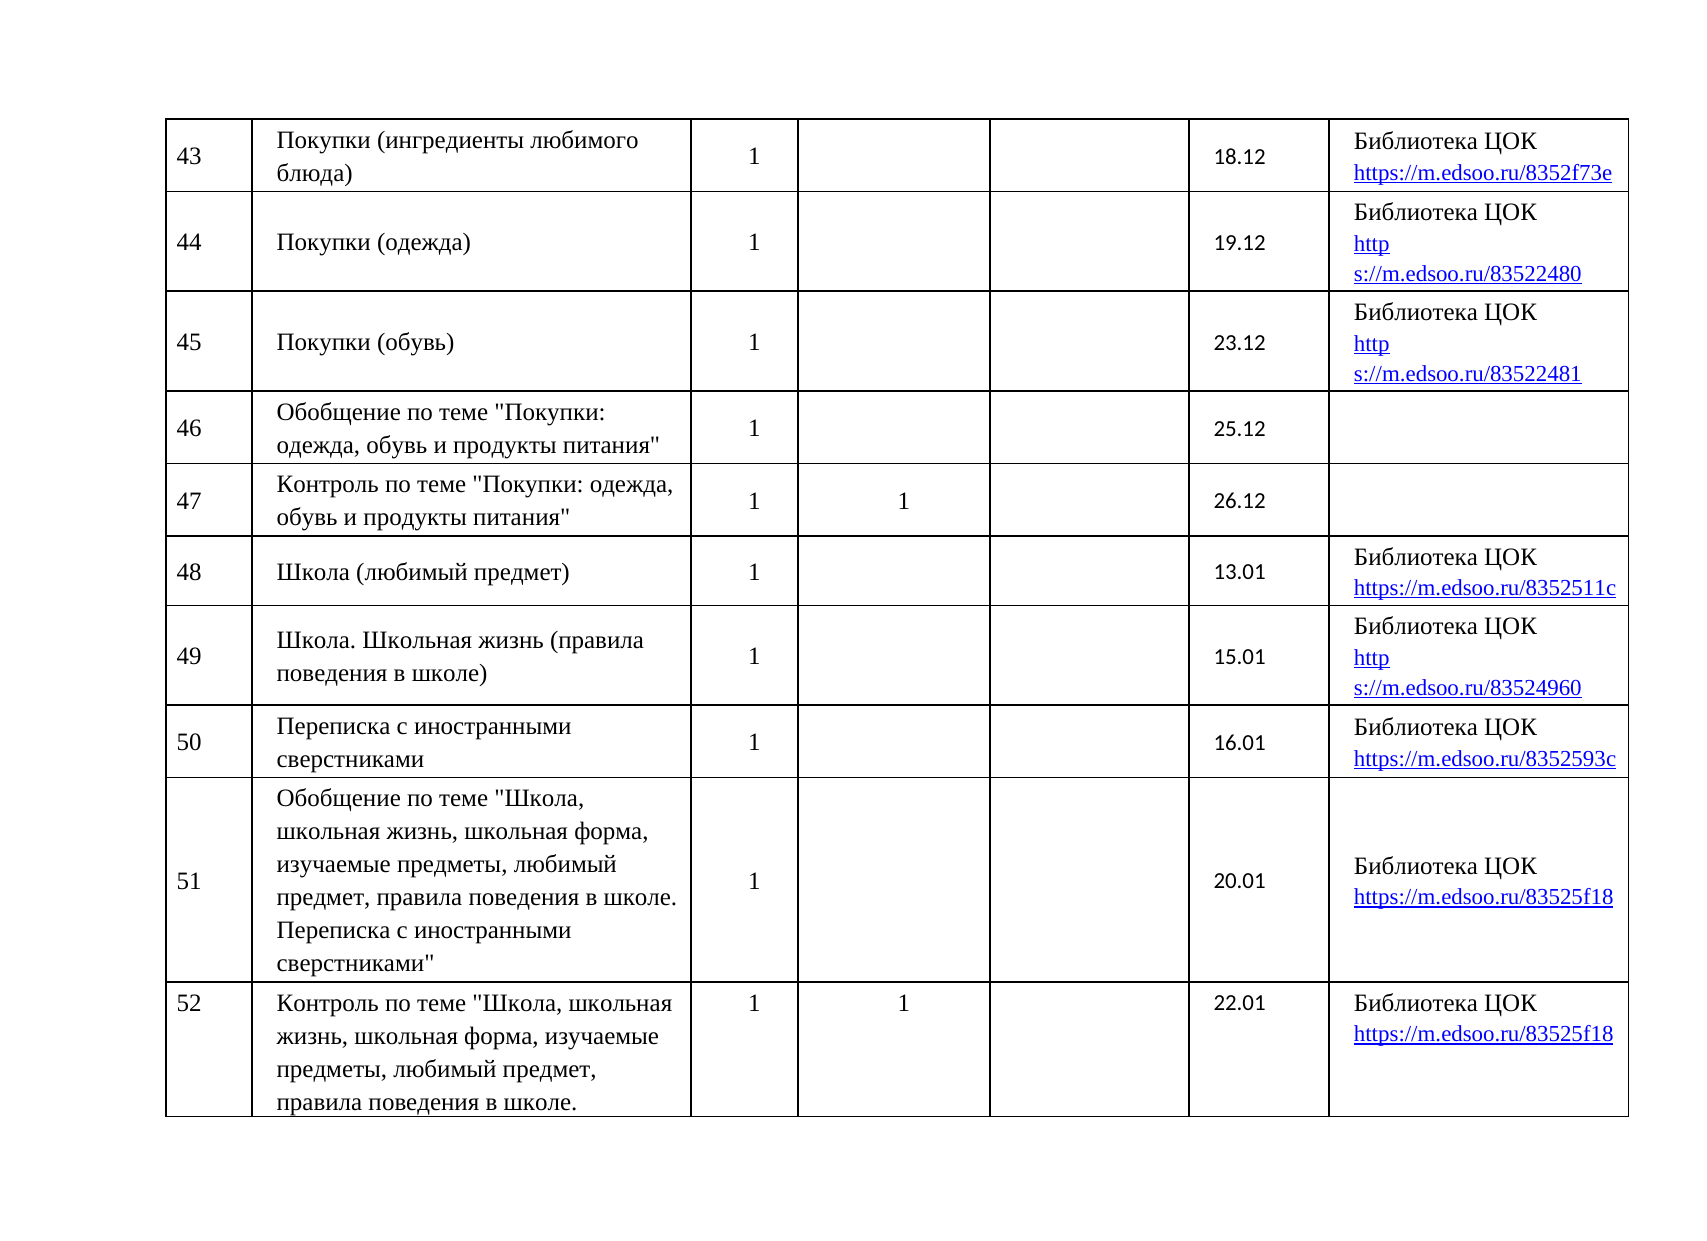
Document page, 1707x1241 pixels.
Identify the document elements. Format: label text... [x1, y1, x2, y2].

table_cell Контроль по теме "Покупки: одежда, обувь и продукты питания" [253, 464, 690, 535]
table_cell [991, 537, 1188, 604]
table_cell 1 [692, 192, 797, 290]
table_cell Библиотека ЦОК https://m.edsoo.ru/8352511c [1330, 537, 1628, 604]
table_cell [799, 392, 989, 462]
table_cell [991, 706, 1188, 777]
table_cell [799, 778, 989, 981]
table_cell Библиотека ЦОК https://m.edsoo.ru/83522481 [1330, 292, 1628, 390]
table_cell Библиотека ЦОК https://m.edsoo.ru/83522480 [1330, 192, 1628, 290]
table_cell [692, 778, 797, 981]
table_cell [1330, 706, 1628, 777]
table_cell [799, 192, 989, 290]
table_cell 18.12 [1190, 120, 1328, 191]
table_cell 19.12 [1190, 192, 1328, 290]
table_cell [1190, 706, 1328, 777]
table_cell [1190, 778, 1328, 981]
table_cell 45 [167, 292, 251, 390]
table_cell [991, 192, 1188, 290]
table_cell Покупки (обувь) [253, 292, 690, 390]
table_cell [991, 392, 1188, 462]
table_cell Переписка с иностранными сверстниками [253, 706, 690, 777]
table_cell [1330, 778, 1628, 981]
table_cell 48 [167, 537, 251, 604]
table_cell Школа (любимый предмет) [253, 537, 690, 604]
table_cell [799, 537, 989, 604]
table_cell 13.01 [1190, 537, 1328, 604]
table_cell 50 [167, 706, 251, 777]
table_cell 1 [692, 606, 797, 704]
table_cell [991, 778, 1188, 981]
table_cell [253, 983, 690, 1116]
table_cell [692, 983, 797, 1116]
table_cell 49 [167, 606, 251, 704]
table_cell 1 [692, 706, 797, 777]
table_cell 1 [799, 464, 989, 535]
table_cell Школа. Школьная жизнь (правила поведения в школе) [253, 606, 690, 704]
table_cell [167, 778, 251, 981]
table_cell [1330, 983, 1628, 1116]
table_cell Библиотека ЦОК https://m.edsoo.ru/83524960 [1330, 606, 1628, 704]
table_cell 26.12 [1190, 464, 1328, 535]
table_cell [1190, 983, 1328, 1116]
table_cell 1 [692, 464, 797, 535]
table_cell 23.12 [1190, 292, 1328, 390]
table_cell 46 [167, 392, 251, 462]
table_cell [991, 606, 1188, 704]
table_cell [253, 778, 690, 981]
table_cell [1330, 464, 1628, 535]
table_cell 47 [167, 464, 251, 535]
table_cell [799, 706, 989, 777]
table_cell Покупки (одежда) [253, 192, 690, 290]
table_cell 25.12 [1190, 392, 1328, 462]
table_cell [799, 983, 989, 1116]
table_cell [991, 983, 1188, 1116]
table_cell [799, 292, 989, 390]
table_cell 1 [692, 537, 797, 604]
table_cell 15.01 [1190, 606, 1328, 704]
table_cell [991, 120, 1188, 191]
table_cell [799, 606, 989, 704]
table_cell 44 [167, 192, 251, 290]
table_cell Покупки (ингредиенты любимого блюда) [253, 120, 690, 191]
table_cell 1 [692, 120, 797, 191]
table_cell Обобщение по теме "Покупки: одежда, обувь и продукты питания" [253, 392, 690, 462]
table_cell 43 [167, 120, 251, 191]
table_cell [799, 120, 989, 191]
table_cell 1 [692, 392, 797, 462]
table_cell Библиотека ЦОК https://m.edsoo.ru/8352f73e [1330, 120, 1628, 191]
table_cell [991, 464, 1188, 535]
table_cell 1 [692, 292, 797, 390]
table_cell [1330, 392, 1628, 462]
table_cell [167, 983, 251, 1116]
table_cell [991, 292, 1188, 390]
